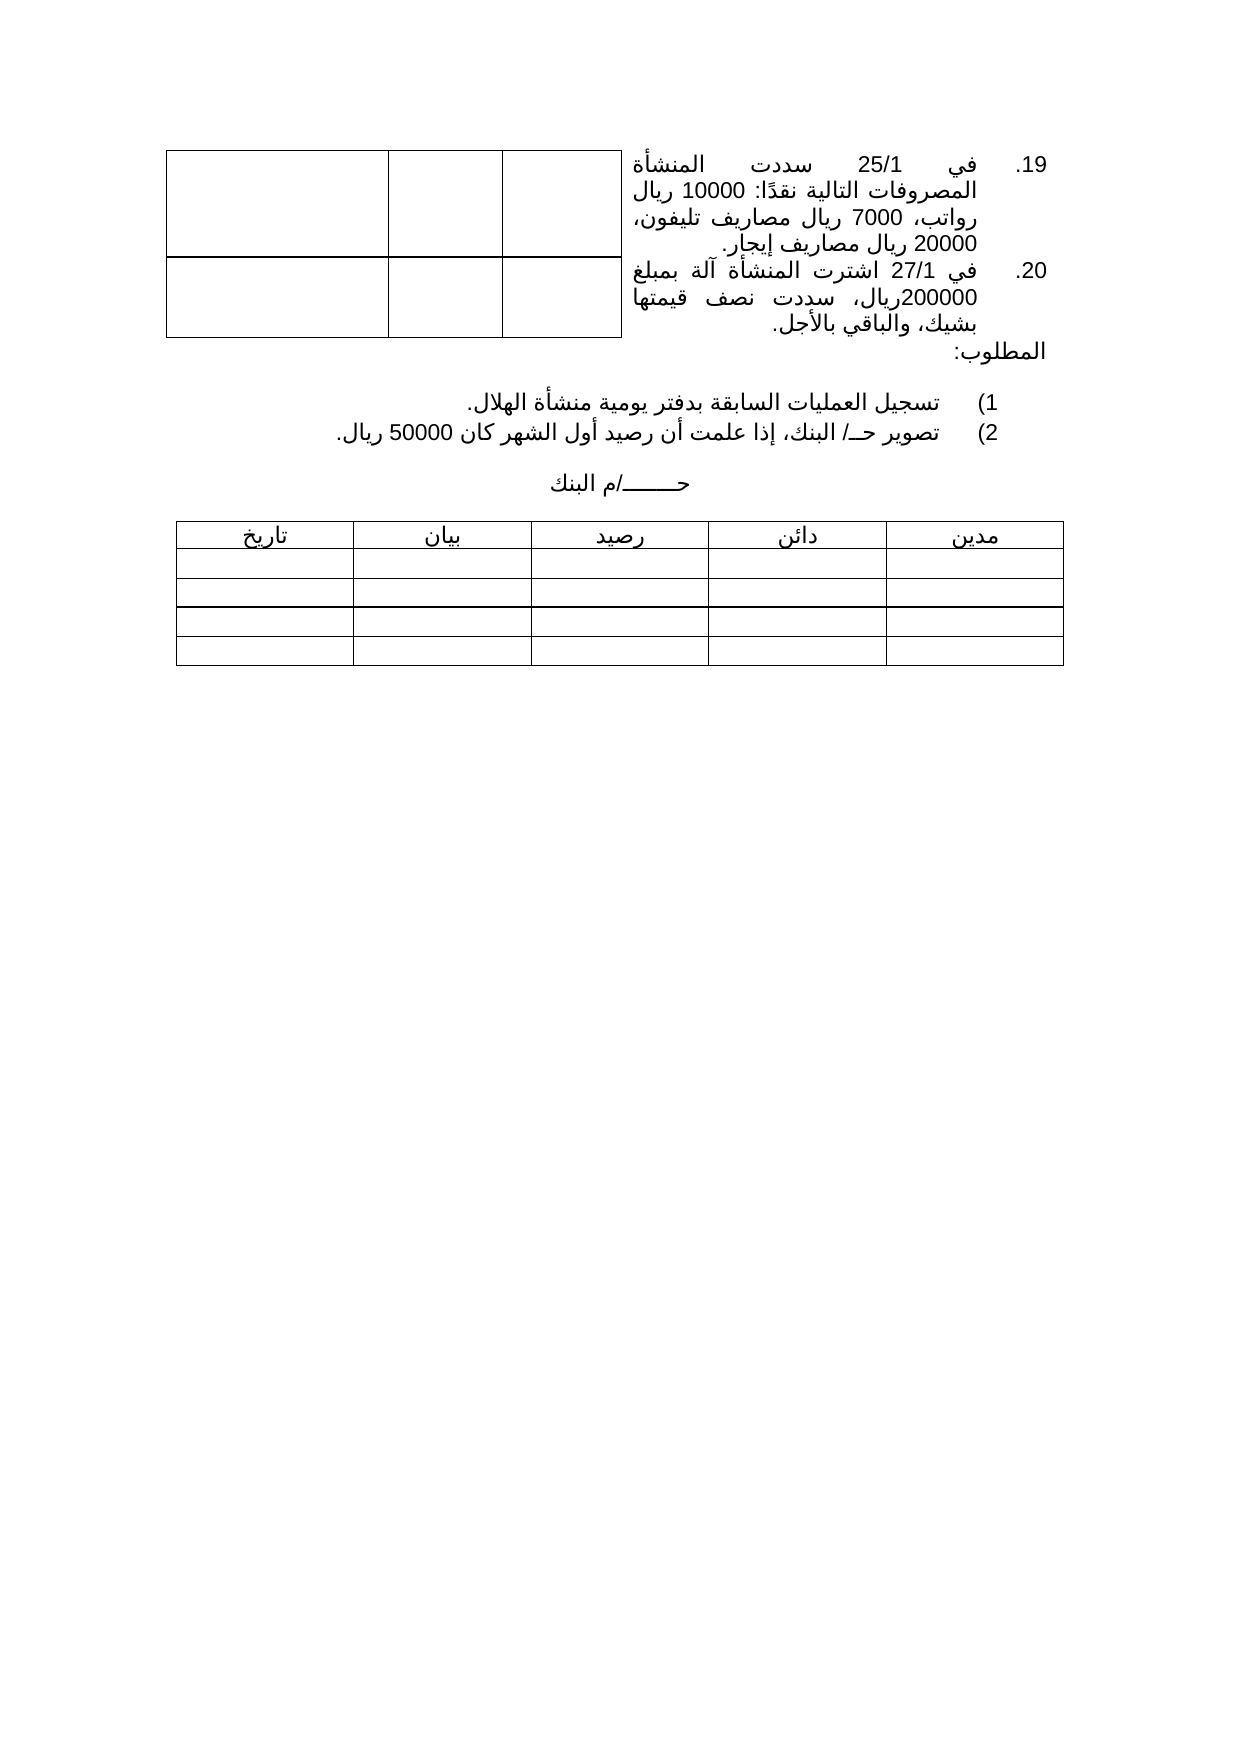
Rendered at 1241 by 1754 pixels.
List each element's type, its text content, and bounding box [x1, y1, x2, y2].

table_header بيان [354, 522, 531, 548]
list تصوير حــ/ البنك، إذا علمت أن رصيد أول الشهر كان 50000 ريال. [187, 419, 978, 445]
table_cell في 27/1 اشترت المنشأة آلة بمبلغ 200000ريال، سددت نصف قيمتها بشيك، والباقي بالأجل. [622, 256, 1064, 337]
table_cell [532, 579, 708, 606]
table_cell [532, 637, 708, 664]
table_cell [503, 151, 621, 256]
table_cell [177, 579, 353, 606]
table_cell [167, 258, 388, 337]
list تسجيل العمليات السابقة بدفتر يومية منشأة الهلال. [187, 389, 978, 415]
table_cell [354, 608, 531, 636]
table_cell [532, 608, 708, 636]
table_cell [389, 258, 502, 337]
table_cell في 25/1 سددت المنشأة المصروفات التالية نقدًا: 10000 ريال رواتب، 7000 ريال مصاريف تليفون، 20000 ريال مصاريف إيجار. [622, 150, 1064, 256]
table_cell [887, 608, 1063, 636]
table_cell [354, 579, 531, 606]
table_cell [532, 549, 708, 577]
table_cell [167, 151, 388, 256]
table_header مدين [887, 522, 1063, 548]
table_cell [709, 579, 886, 606]
table_cell [354, 549, 531, 577]
table_cell [389, 151, 502, 256]
table_cell [354, 637, 531, 664]
table_cell [887, 637, 1063, 664]
table_cell [887, 549, 1063, 577]
text حــــــــ/م البنك [187, 470, 1053, 496]
table_cell [887, 579, 1063, 606]
table_header تاريخ [177, 522, 353, 548]
table_cell [503, 258, 621, 337]
table_cell [177, 637, 353, 664]
table_header رصيد [532, 522, 708, 548]
table_cell [709, 549, 886, 577]
table_header دائن [709, 522, 886, 548]
table_cell [177, 608, 353, 636]
table_cell [709, 608, 886, 636]
table_cell [177, 549, 353, 577]
table_cell [709, 637, 886, 664]
text المطلوب: [187, 338, 1053, 364]
